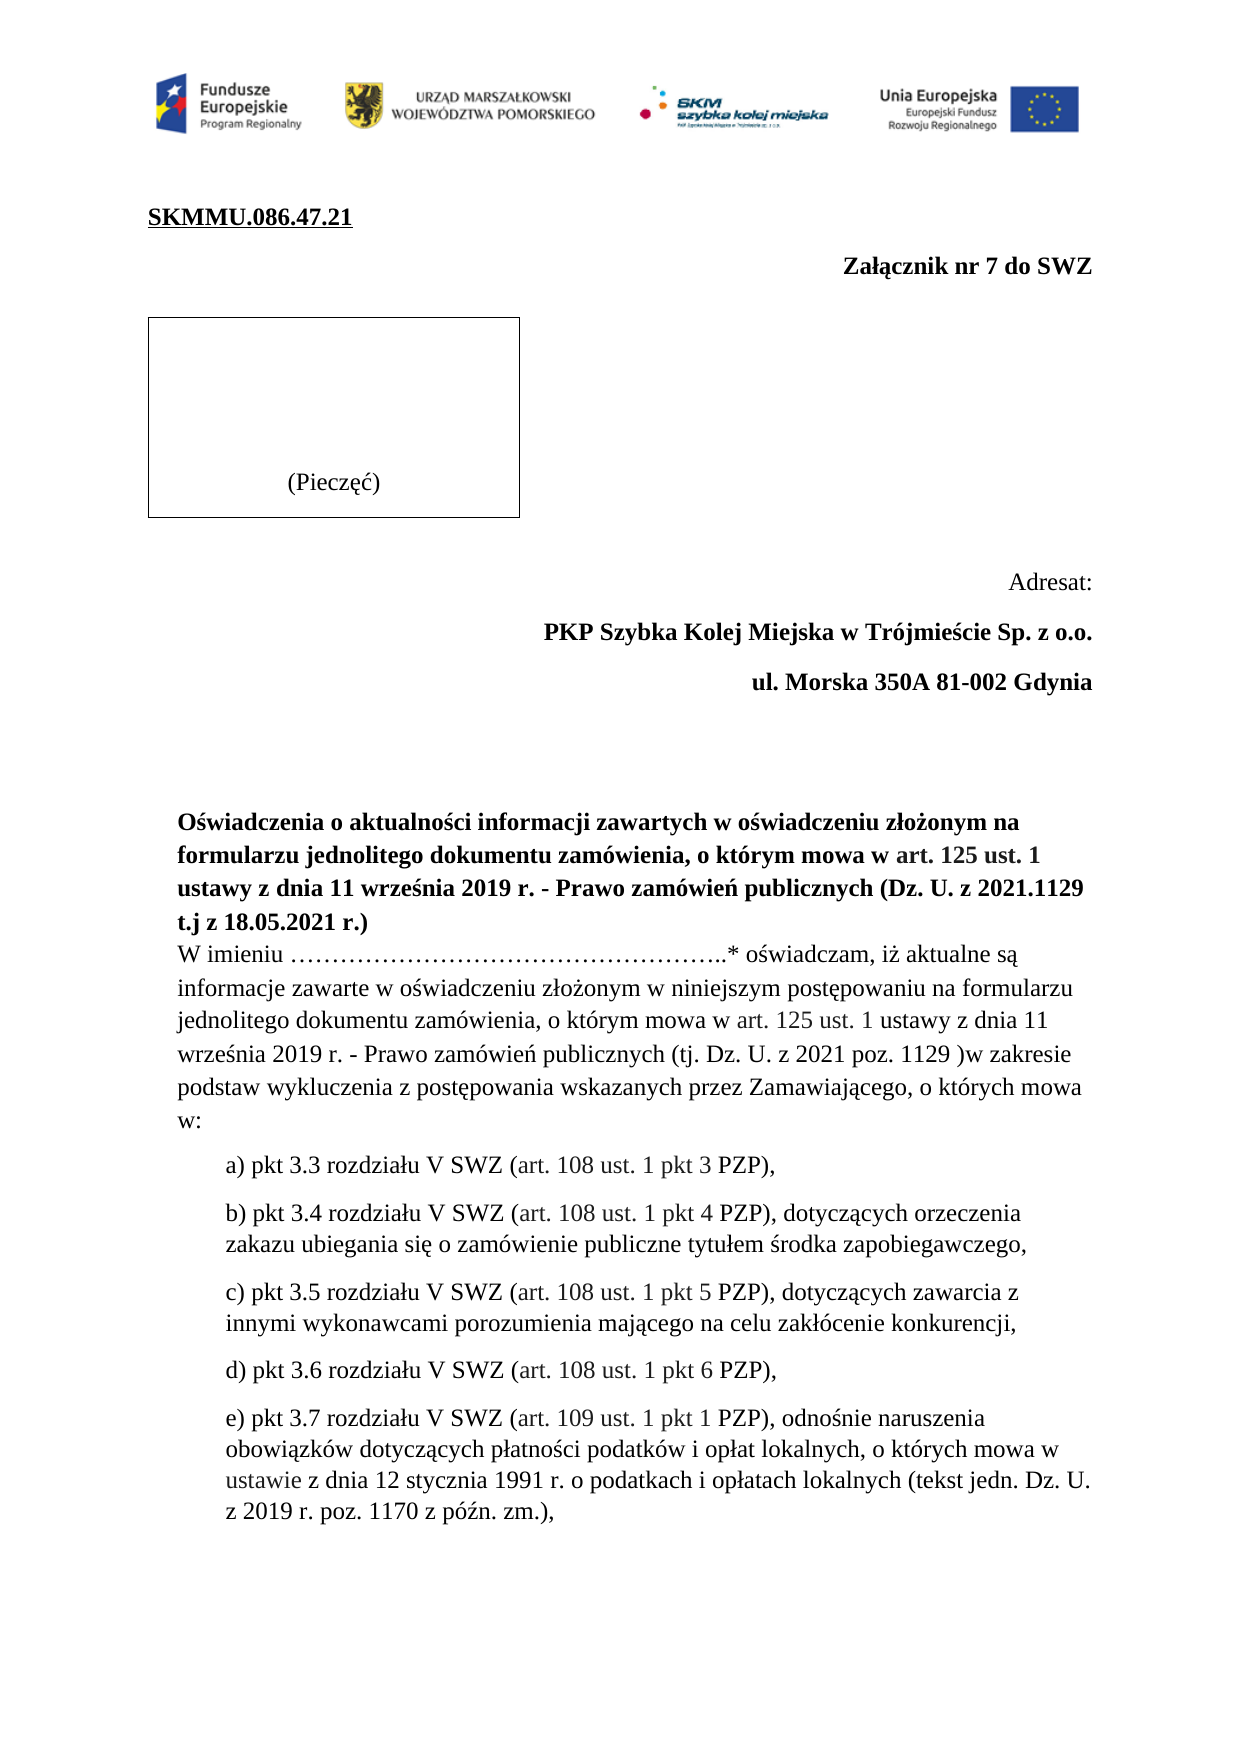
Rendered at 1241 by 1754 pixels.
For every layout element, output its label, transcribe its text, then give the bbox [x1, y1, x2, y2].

text Oświadczenia o aktualności informacji zawartych w oświadczeniu złożonym na formularzu jednolitego dokumentu zamówienia, o którym mowa w art. 125 ust. 1 ustawy z dnia 11 września 2019 r. - Prawo zamówień publicznych (Dz. U. z 2021.1129 t.j z 18.05.2021 r.) [177, 807, 1093, 935]
text Adresat: [148, 567, 1093, 596]
text W imieniu ……………………………………………..* oświadczam, iż aktualne są informacje zawarte w oświadczeniu złożonym w niniejszym postępowaniu na formularzu jednolitego dokumentu zamówienia, o którym mowa w art. 125 ust. 1 ustawy z dnia 11 września 2019 r. - Prawo zamówień publicznych (tj. Dz. U. z 2021 poz. 1129 )w zakresie podstaw wykluczenia z postępowania wskazanych przez Zamawiającego, o których mowa w: [177, 939, 1093, 1133]
text SKMMU.086.47.21 [148, 202, 1093, 230]
picture [147, 73, 1093, 148]
text Załącznik nr 7 do SWZ [148, 251, 1093, 280]
table_header (Pieczęć) [149, 318, 519, 517]
text PKP Szybka Kolej Miejska w Trójmieście Sp. z o.o. [148, 617, 1093, 646]
text d) pkt 3.6 rozdziału V SWZ (art. 108 ust. 1 pkt 6 PZP), [225, 1355, 1093, 1384]
text a) pkt 3.3 rozdziału V SWZ (art. 108 ust. 1 pkt 3 PZP), [225, 1150, 1093, 1179]
text c) pkt 3.5 rozdziału V SWZ (art. 108 ust. 1 pkt 5 PZP), dotyczących zawarcia z innymi wykonawcami porozumienia mającego na celu zakłócenie konkurencji, [225, 1277, 1093, 1336]
text e) pkt 3.7 rozdziału V SWZ (art. 109 ust. 1 pkt 1 PZP), odnośnie naruszenia obowiązków dotyczących płatności podatków i opłat lokalnych, o których mowa w ustawie z dnia 12 stycznia 1991 r. o podatkach i opłatach lokalnych (tekst jedn. Dz. U. z 2019 r. poz. 1170 z późn. zm.), [225, 1403, 1093, 1525]
text b) pkt 3.4 rozdziału V SWZ (art. 108 ust. 1 pkt 4 PZP), dotyczących orzeczenia zakazu ubiegania się o zamówienie publiczne tytułem środka zapobiegawczego, [225, 1198, 1093, 1258]
text ul. Morska 350A 81-002 Gdynia [148, 667, 1093, 696]
